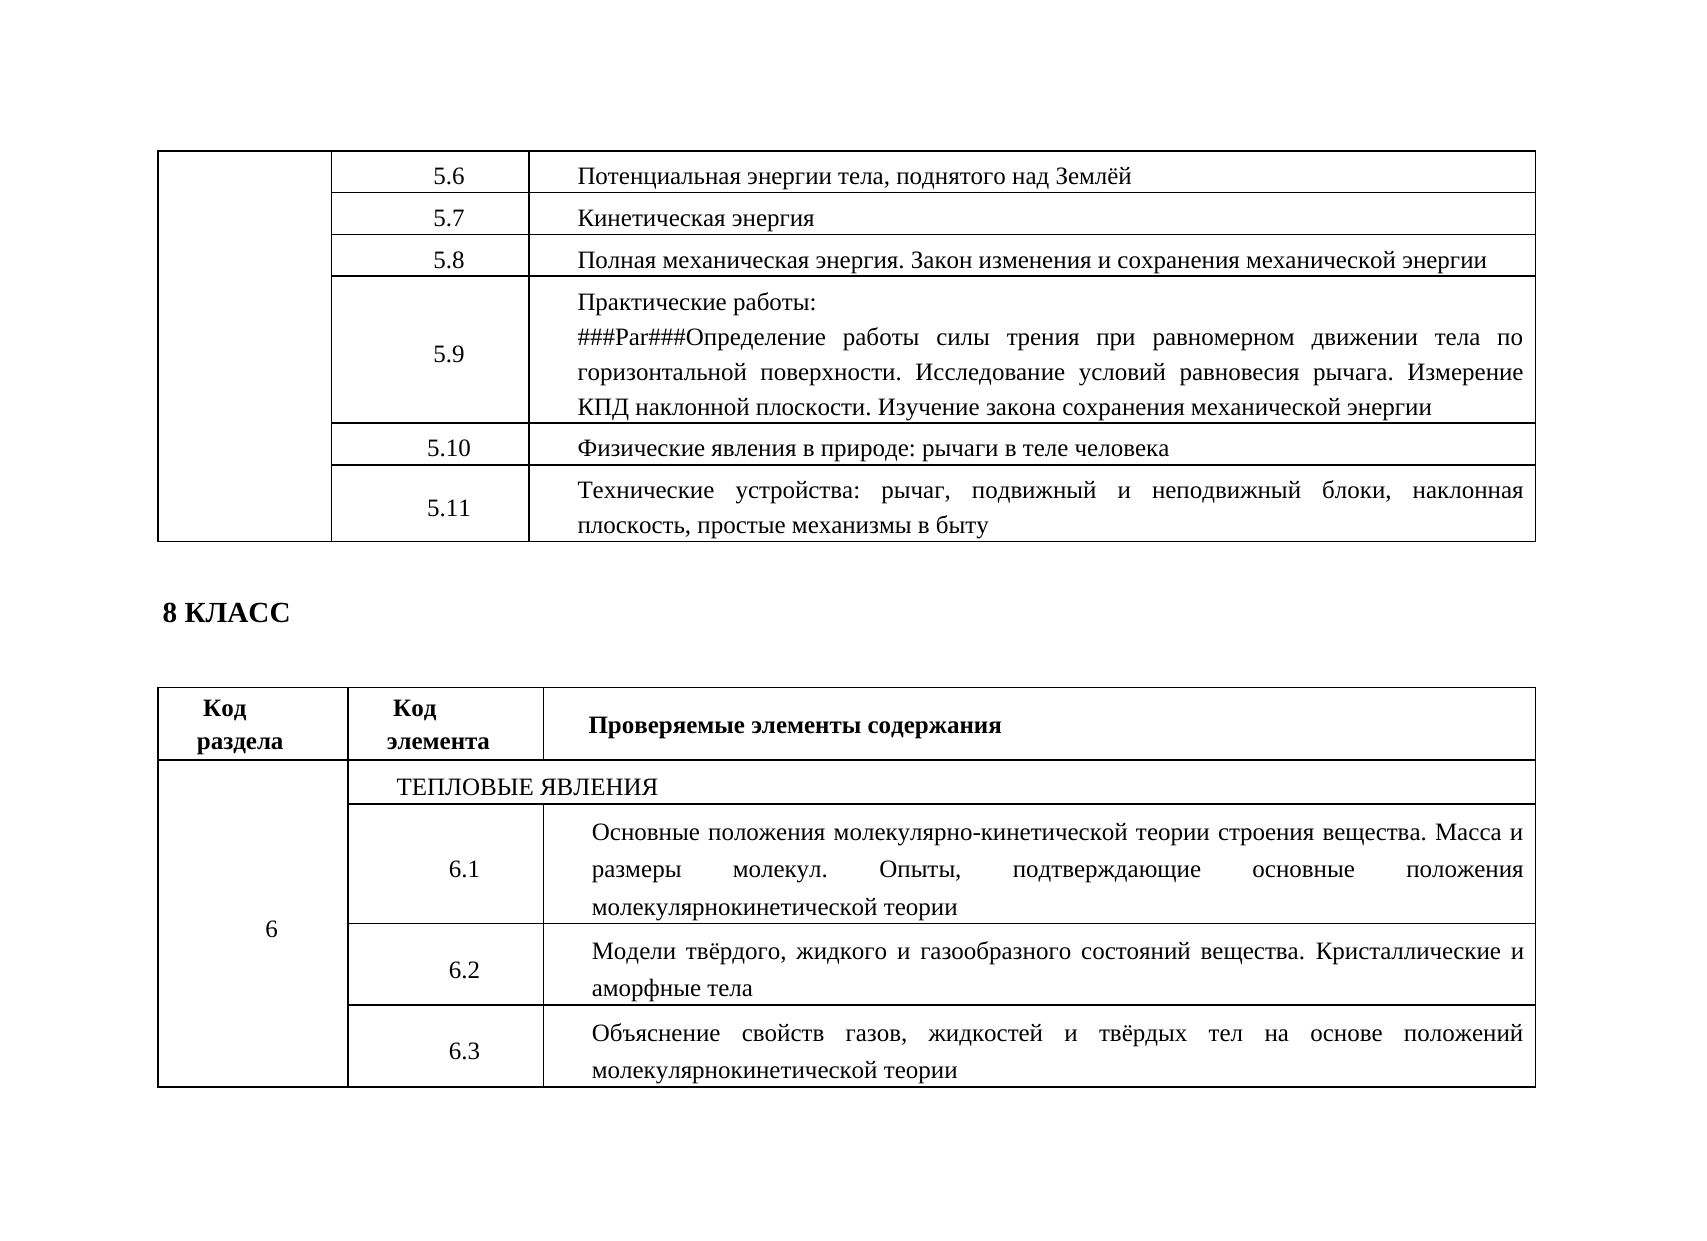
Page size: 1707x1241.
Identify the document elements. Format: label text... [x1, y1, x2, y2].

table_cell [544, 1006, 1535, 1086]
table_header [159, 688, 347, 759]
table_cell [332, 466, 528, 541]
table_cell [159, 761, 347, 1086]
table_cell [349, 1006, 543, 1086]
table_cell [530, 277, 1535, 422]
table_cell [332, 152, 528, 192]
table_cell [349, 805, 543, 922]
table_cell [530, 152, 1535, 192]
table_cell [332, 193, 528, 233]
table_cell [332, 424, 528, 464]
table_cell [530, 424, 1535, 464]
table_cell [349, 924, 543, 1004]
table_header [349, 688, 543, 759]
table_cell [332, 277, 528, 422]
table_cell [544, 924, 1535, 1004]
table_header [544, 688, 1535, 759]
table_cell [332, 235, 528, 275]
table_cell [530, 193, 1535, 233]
text 8 КЛАСС [162, 595, 1557, 629]
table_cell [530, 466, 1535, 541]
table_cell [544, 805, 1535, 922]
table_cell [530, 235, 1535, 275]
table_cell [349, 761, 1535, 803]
